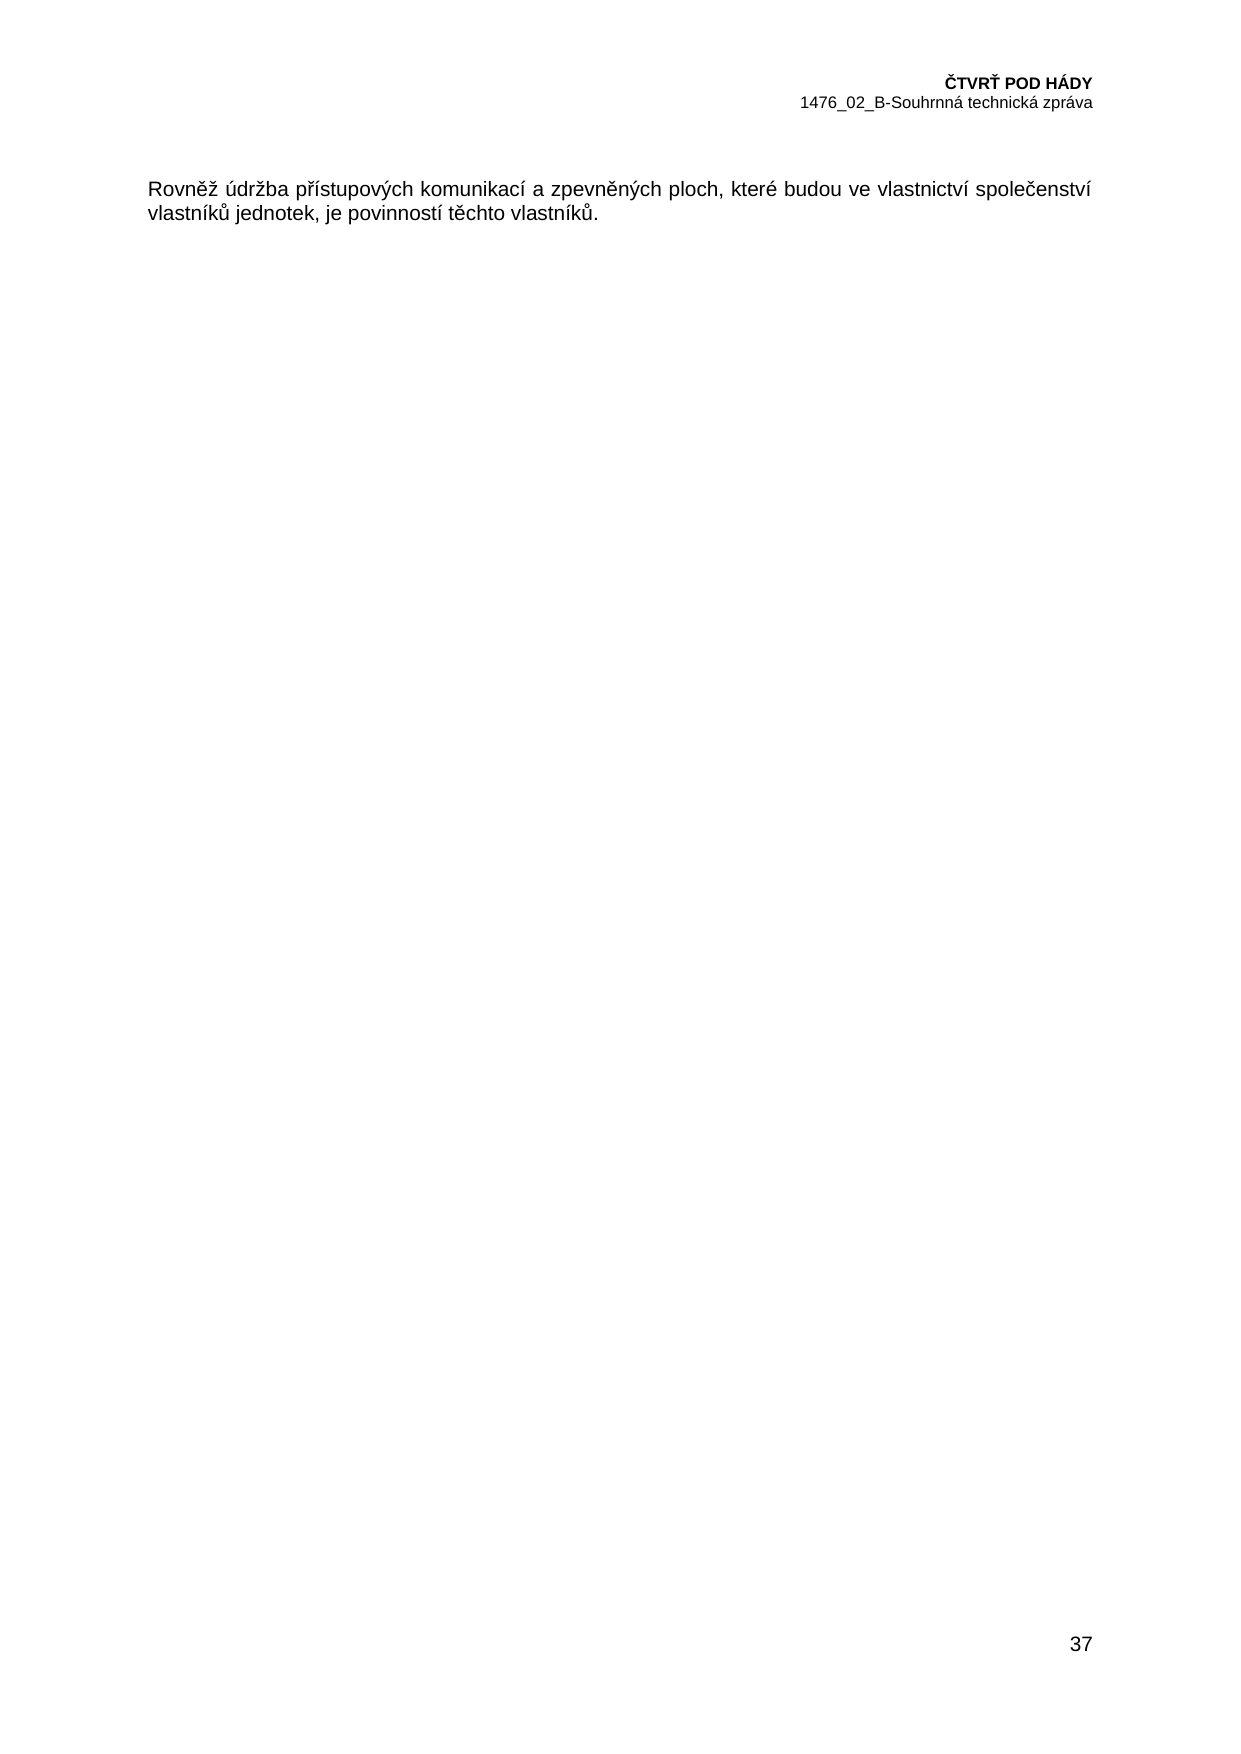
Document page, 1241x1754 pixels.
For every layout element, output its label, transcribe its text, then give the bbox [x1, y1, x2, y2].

text Rovněž údržba přístupových komunikací a zpevněných ploch, které budou ve vlastnictví společenství vlastníků jednotek, je povinností těchto vlastníků. [148, 177, 1093, 225]
